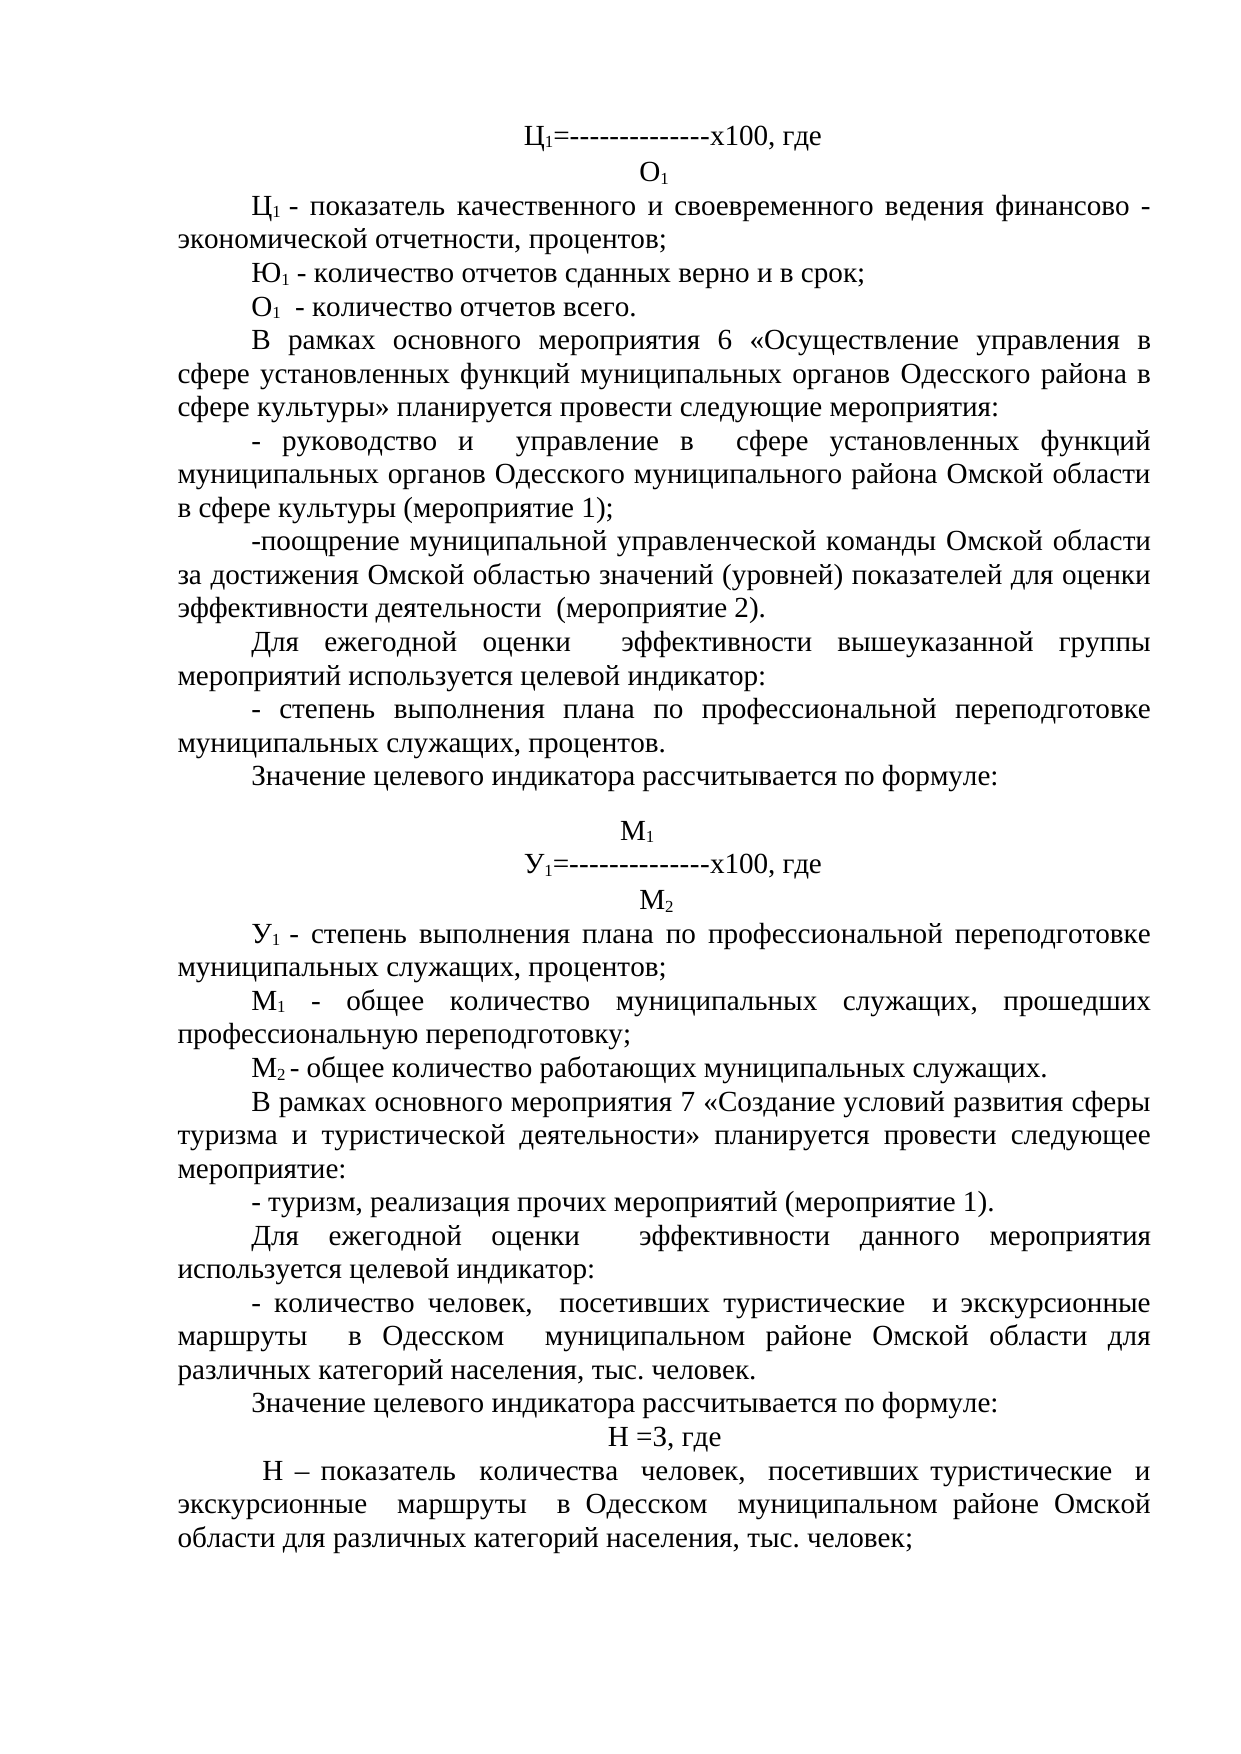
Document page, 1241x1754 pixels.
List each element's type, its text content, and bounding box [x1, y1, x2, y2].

text Н – показатель количества человек, посетивших туристические и экскурсионные маршруты в Одесском муниципальном районе Омской области для различных категорий населения, тыс. человек; [177, 1453, 1152, 1553]
text Значение целевого индикатора рассчитывается по формуле: [177, 758, 1152, 792]
text М2 [308, 882, 1152, 916]
text У1 - степень выполнения плана по профессиональной переподготовке муниципальных служащих, процентов; [177, 916, 1152, 983]
text У1= х100, где [194, 846, 1152, 880]
text М2 - общее количество работающих муниципальных служащих. [177, 1050, 1152, 1084]
text - количество человек, посетивших туристические и экскурсионные маршруты в Одесском муниципальном районе Омской области для различных категорий населения, тыс. человек. [177, 1285, 1152, 1386]
text В рамках основного мероприятия 7 «Создание условий развития сферы туризма и туристической деятельности» планируется провести следующее мероприятие: [177, 1084, 1152, 1184]
text М1 - общее количество муниципальных служащих, прошедших профессиональную переподготовку; [177, 983, 1152, 1050]
text Для ежегодной оценки эффективности вышеуказанной группы мероприятий используется целевой индикатор: [177, 624, 1152, 691]
text Ц1= х100, где [194, 118, 1152, 152]
text - туризм, реализация прочих мероприятий (мероприятие 1). [177, 1184, 1152, 1218]
text -поощрение муниципальной управленческой команды Омской области за достижения Омской областью значений (уровней) показателей для оценки эффективности деятельности (мероприятие 2). [177, 523, 1152, 624]
text Ю1 - количество отчетов сданных верно и в срок; [177, 255, 1152, 289]
text Значение целевого индикатора рассчитывается по формуле: [177, 1386, 1152, 1419]
text Н =З, где [177, 1419, 1152, 1453]
text Для ежегодной оценки эффективности данного мероприятия используется целевой индикатор: [177, 1218, 1152, 1285]
text О1 - количество отчетов всего. [177, 289, 1152, 322]
text О1 [308, 154, 1152, 188]
text - руководство и управление в сфере установленных функций муниципальных органов Одесского муниципального района Омской области в сфере культуры (мероприятие 1); [177, 423, 1152, 523]
text - степень выполнения плана по профессиональной переподготовке муниципальных служащих, процентов. [177, 691, 1152, 758]
text М1 [620, 813, 1152, 846]
text В рамках основного мероприятия 6 «Осуществление управления в сфере установленных функций муниципальных органов Одесского района в сфере культуры» планируется провести следующие мероприятия: [177, 322, 1152, 423]
text Ц1 - показатель качественного и своевременного ведения финансово - экономической отчетности, процентов; [177, 188, 1152, 255]
